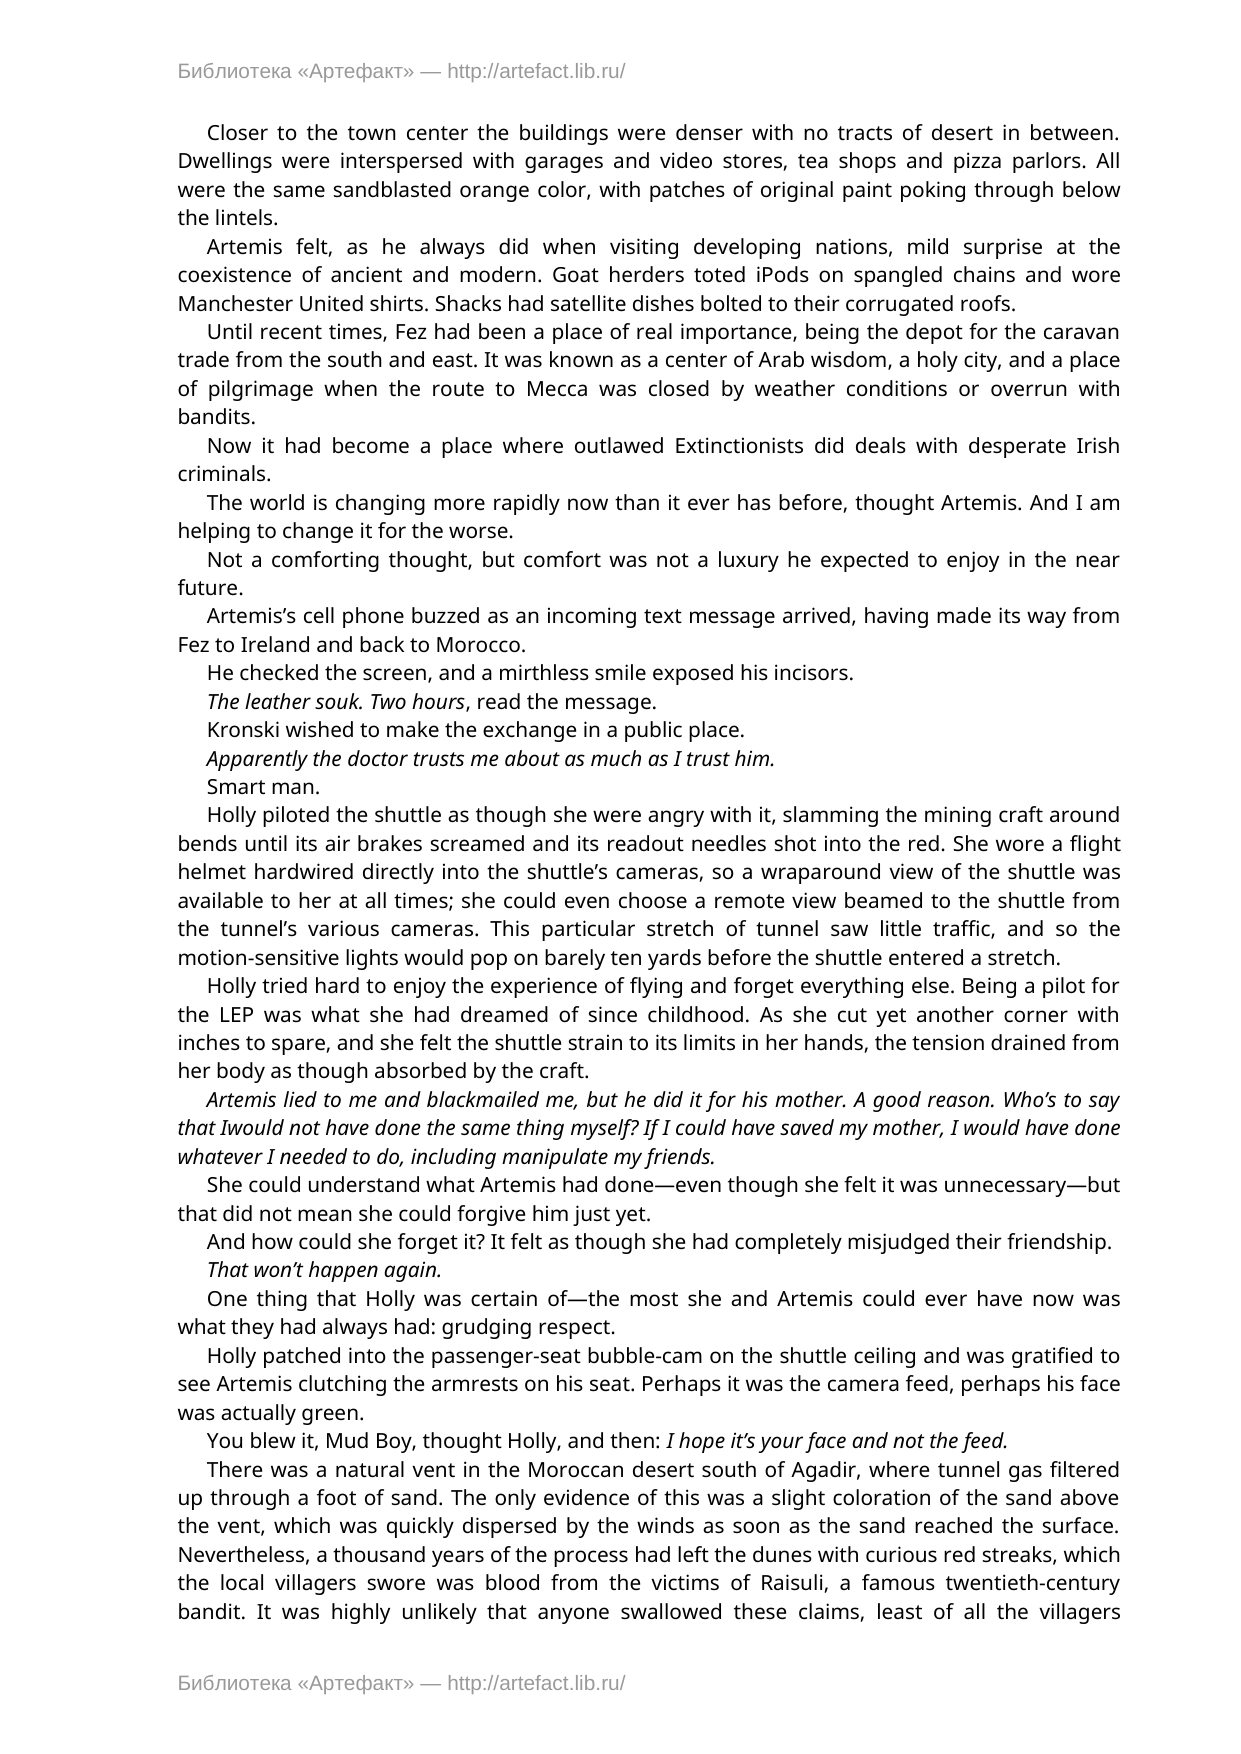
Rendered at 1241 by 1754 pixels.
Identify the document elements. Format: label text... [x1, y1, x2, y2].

text Holly piloted the shuttle as though she were angry with it, slamming the mining craft around bends until its air brakes screamed and its readout needles shot into the red. She wore a flight helmet hardwired directly into the shuttle’s cameras, so a wraparound view of the shuttle was available to her at all times; she could even choose a remote view beamed to the shuttle from the tunnel’s various cameras. This particular stretch of tunnel saw little traffic, and so the motion-sensitive lights would pop on barely ten yards before the shuttle entered a stretch. [177, 801, 1122, 971]
text Holly tried hard to enjoy the experience of flying and forget everything else. Being a pilot for the LEP was what she had dreamed of since childhood. As she cut yet another corner with inches to spare, and she felt the shuttle strain to its limits in her hands, the tension drained from her body as though absorbed by the craft. [177, 971, 1122, 1085]
text Holly patched into the passenger-seat bubble-cam on the shuttle ceiling and was gratified to see Artemis clutching the armrests on his seat. Perhaps it was the camera feed, perhaps his face was actually green. [177, 1341, 1122, 1426]
text Smart man. [177, 772, 1122, 801]
text Apparently the doctor trusts me about as much as I trust him. [177, 744, 1122, 772]
text Artemis felt, as he always did when visiting developing nations, mild surprise at the coexistence of ancient and modern. Goat herders toted iPods on spangled chains and wore Manchester United shirts. Shacks had satellite dishes bolted to their corrugated roofs. [177, 232, 1122, 317]
text She could understand what Artemis had done—even though she felt it was unnecessary—but that did not mean she could forgive him just yet. [177, 1170, 1122, 1227]
text Artemis’s cell phone buzzed as an incoming text message arrived, having made its way from Fez to Ireland and back to Morocco. [177, 602, 1122, 658]
text Kronski wished to make the exchange in a public place. [177, 715, 1122, 744]
text Artemis lied to me and blackmailed me, but he did it for his mother. A good reason. Who’s to say that Iwould not have done the same thing myself? If I could have saved my mother, I would have done whatever I needed to do, including manipulate my friends. [177, 1085, 1122, 1170]
text The world is changing more rapidly now than it ever has before, thought Artemis. And I am helping to change it for the worse. [177, 488, 1122, 545]
text Not a comforting thought, but comfort was not a luxury he expected to enjoy in the near future. [177, 545, 1122, 602]
text Until recent times, Fez had been a place of real importance, being the depot for the caravan trade from the south and east. It was known as a center of Arab wisdom, a holy city, and a place of pilgrimage when the route to Mecca was closed by weather conditions or overrun with bandits. [177, 317, 1122, 431]
text That won’t happen again. [177, 1256, 1122, 1284]
text And how could she forget it? It felt as though she had completely misjudged their friendship. [177, 1227, 1122, 1256]
text The leather souk. Two hours, read the message. [177, 687, 1122, 715]
text Now it had become a place where outlawed Extinctionists did deals with desperate Irish criminals. [177, 431, 1122, 488]
text He checked the screen, and a mirthless smile exposed his incisors. [177, 658, 1122, 687]
text One thing that Holly was certain of—the most she and Artemis could ever have now was what they had always had: grudging respect. [177, 1284, 1122, 1341]
text You blew it, Mud Boy, thought Holly, and then: I hope it’s your face and not the feed. [177, 1426, 1122, 1455]
text Closer to the town center the buildings were denser with no tracts of desert in between. Dwellings were interspersed with garages and video stores, tea shops and pizza parlors. All were the same sandblasted orange color, with patches of original paint poking through below the lintels. [177, 118, 1122, 232]
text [177, 1455, 1122, 1625]
